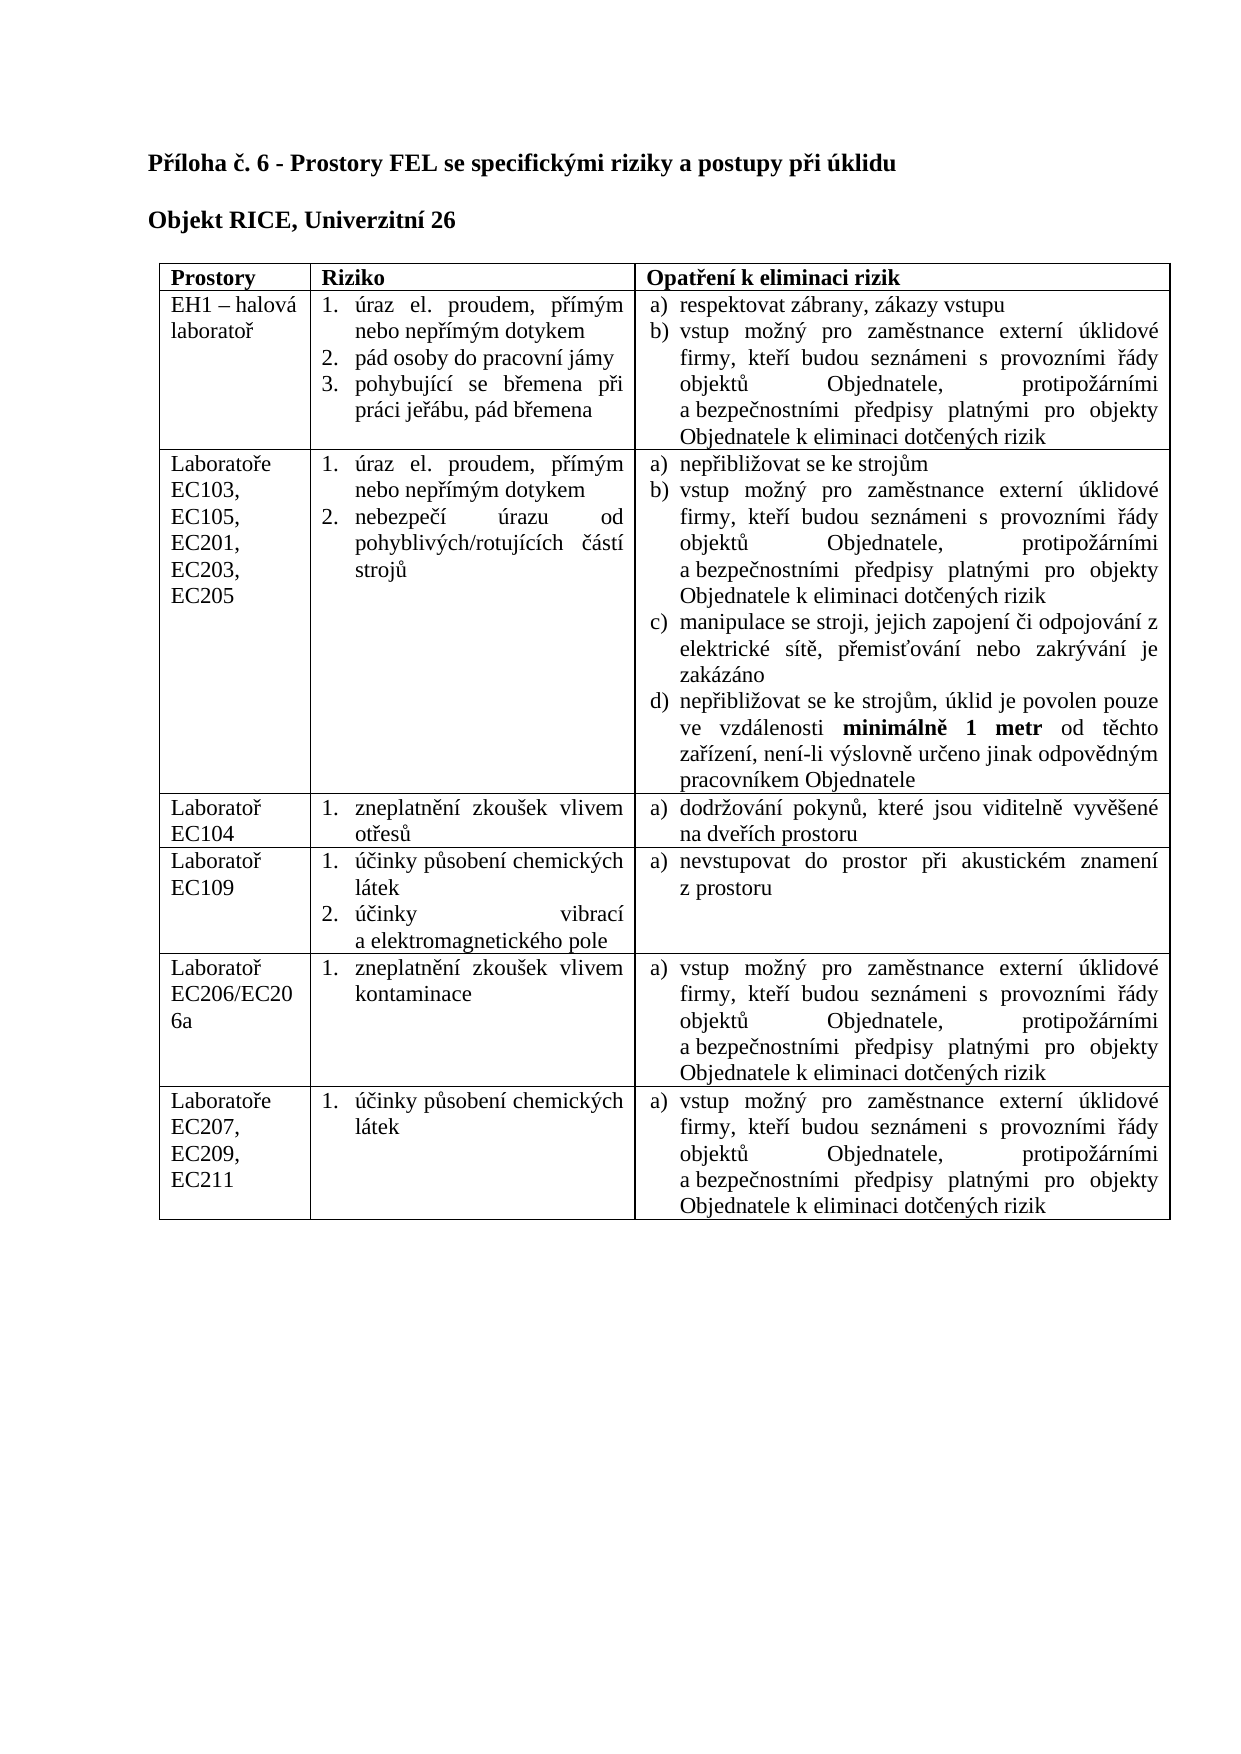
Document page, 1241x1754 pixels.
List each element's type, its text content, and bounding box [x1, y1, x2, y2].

table_cell Laboratoře EC207, EC209, EC211 [160, 1087, 310, 1219]
table_cell úraz el. proudem, přímým nebo nepřímým dotykem pád osoby do pracovní jámy pohybující se břemena při práci jeřábu, pád břemena [311, 291, 634, 449]
table_cell EH1 – halová laboratoř [160, 291, 310, 449]
text Příloha č. 6 - Prostory FEL se specifickými riziky a postupy při úklidu [148, 148, 1093, 176]
table_cell Laboratoř EC109 [160, 848, 310, 953]
table_cell úraz el. proudem, přímým nebo nepřímým dotykem nebezpečí úrazu od pohyblivých/rotujících částí strojů [311, 450, 634, 793]
table_header Prostory [160, 264, 310, 290]
table_cell Laboratoře EC103, EC105, EC201, EC203, EC205 [160, 450, 310, 793]
table_cell Laboratoř EC104 [160, 794, 310, 847]
table_cell nepřibližovat se ke strojům vstup možný pro zaměstnance externí úklidové firmy, kteří budou seznámeni s provozními řády objektů Objednatele, protipožárními a bezpečnostními předpisy platnými pro objekty Objednatele k eliminaci dotčených rizik manipulace se stroji, jejich zapojení či odpojování z elektrické sítě, přemisťování nebo zakrývání je zakázáno nepřibližovat se ke strojům, úklid je povolen pouze ve vzdálenosti minimálně 1 metr od těchto zařízení, není-li výslovně určeno jinak odpovědným pracovníkem Objednatele [636, 450, 1169, 793]
table_cell vstup možný pro zaměstnance externí úklidové firmy, kteří budou seznámeni s provozními řády objektů Objednatele, protipožárními a bezpečnostními předpisy platnými pro objekty Objednatele k eliminaci dotčených rizik [636, 954, 1169, 1086]
table_cell účinky působení chemických látek účinky vibrací a elektromagnetického pole [311, 848, 634, 953]
table_header Opatření k eliminaci rizik [636, 264, 1169, 290]
table_cell vstup možný pro zaměstnance externí úklidové firmy, kteří budou seznámeni s provozními řády objektů Objednatele, protipožárními a bezpečnostními předpisy platnými pro objekty Objednatele k eliminaci dotčených rizik [636, 1087, 1169, 1219]
table_cell účinky působení chemických látek [311, 1087, 634, 1219]
table_cell respektovat zábrany, zákazy vstupu vstup možný pro zaměstnance externí úklidové firmy, kteří budou seznámeni s provozními řády objektů Objednatele, protipožárními a bezpečnostními předpisy platnými pro objekty Objednatele k eliminaci dotčených rizik [636, 291, 1169, 449]
table_cell nevstupovat do prostor při akustickém znamení z prostoru [636, 848, 1169, 953]
table_cell zneplatnění zkoušek vlivem otřesů [311, 794, 634, 847]
table_header Riziko [311, 264, 634, 290]
table_cell zneplatnění zkoušek vlivem kontaminace [311, 954, 634, 1086]
text Objekt RICE, Univerzitní 26 [148, 205, 1093, 234]
table_cell Laboratoř EC206/EC206a [160, 954, 310, 1086]
table_cell dodržování pokynů, které jsou viditelně vyvěšené na dveřích prostoru [636, 794, 1169, 847]
